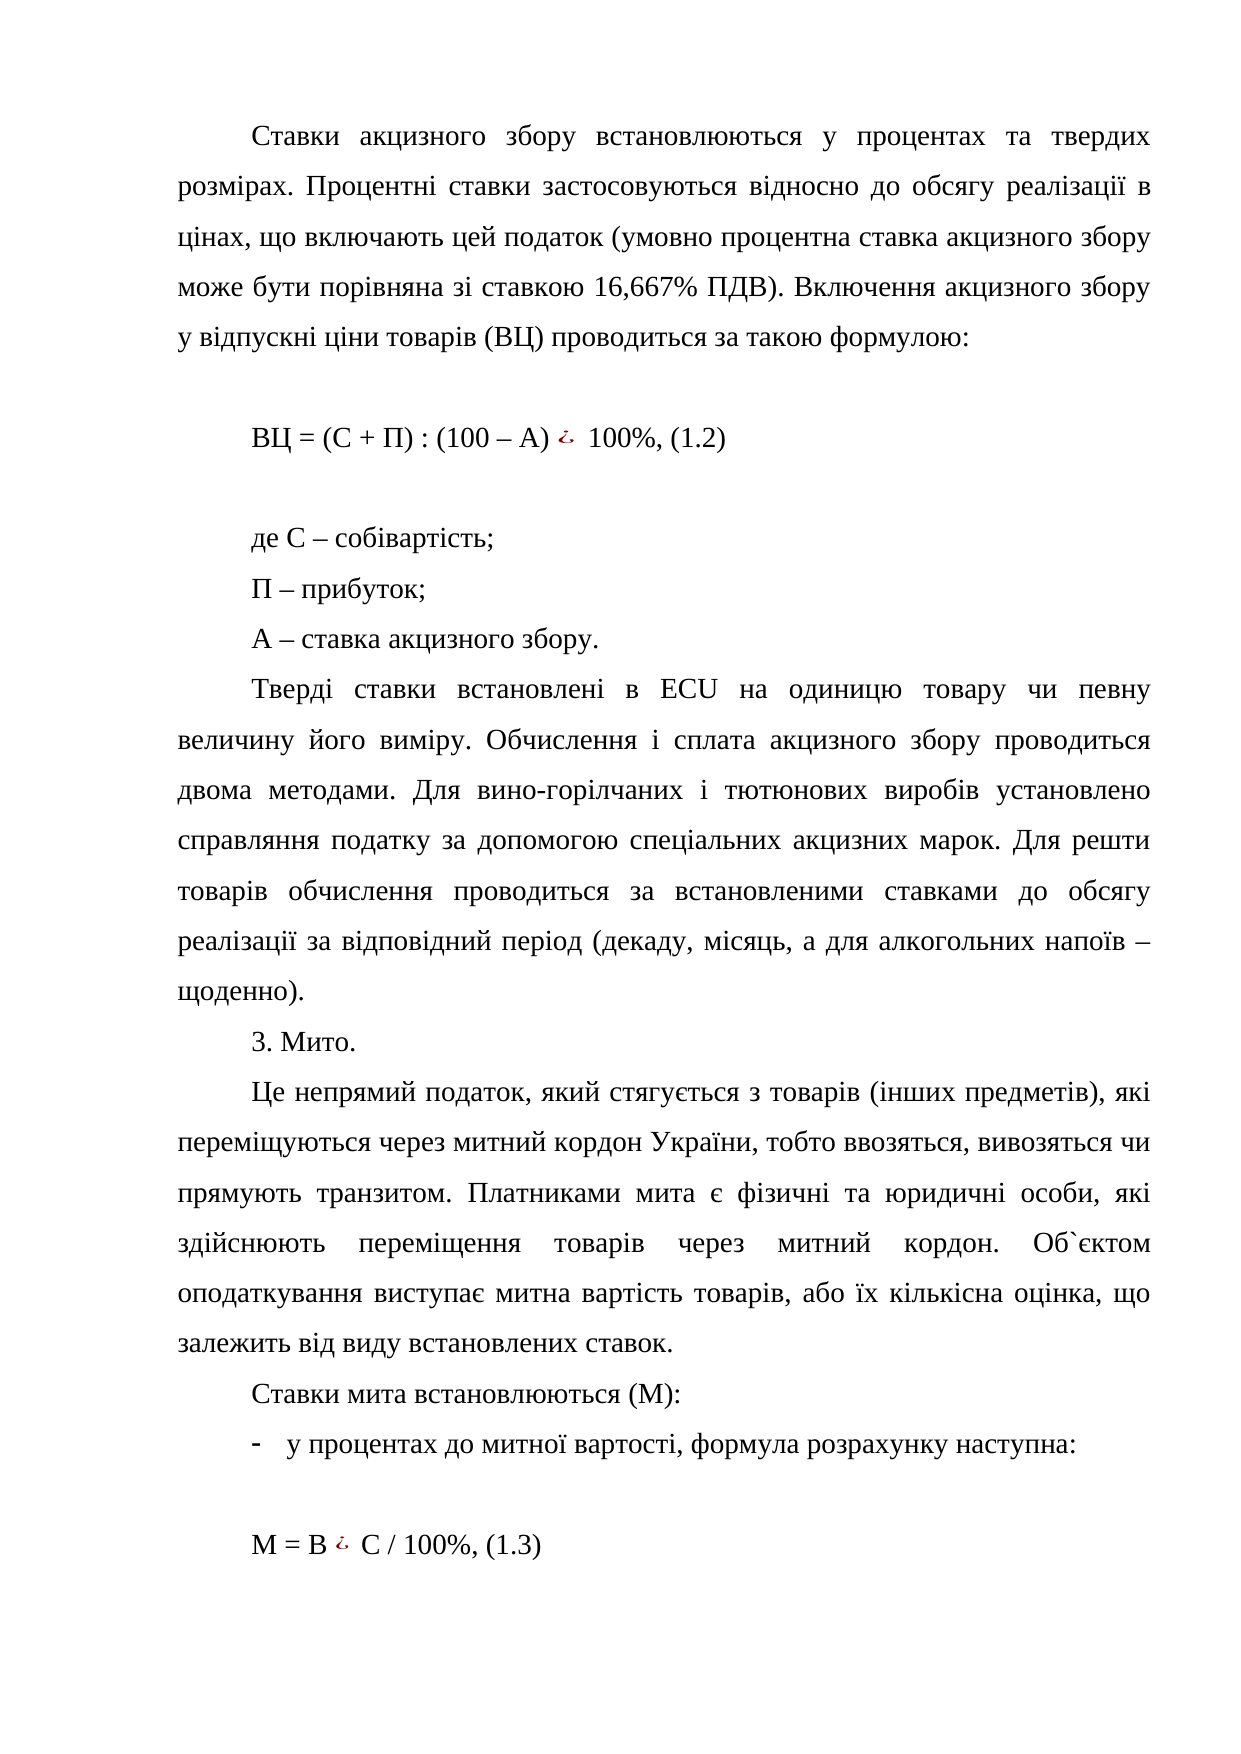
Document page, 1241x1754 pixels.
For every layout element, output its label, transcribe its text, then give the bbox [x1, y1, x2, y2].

text М = В С / 100%, (1.3) [177, 1527, 1152, 1561]
text Тверді ставки встановлені в ECU на одиницю товару чи певну величину його виміру. Обчислення і сплата акцизного збору проводиться двома методами. Для вино-горілчаних і тютюнових виробів установлено справляння податку за допомогою спеціальних акцизних марок. Для решти товарів обчислення проводиться за встановленими ставками до обсягу реалізації за відповідний період (декаду, місяць, а для алкогольних напоїв – щоденно). [177, 672, 1152, 1007]
list у процентах до митної вартості, формула розрахунку наступна: [177, 1426, 1152, 1460]
text Ставки акцизного збору встановлюються у процентах та твердих розмірах. Процентні ставки застосовуються відносно до обсягу реалізації в цінах, що включають цей податок (умовно процентна ставка акцизного збору може бути порівняна зі ставкою 16,667% ПДВ). Включення акцизного збору у відпускні ціни товарів (ВЦ) проводиться за такою формулою: [177, 118, 1152, 353]
text А – ставка акцизного збору. [177, 621, 1152, 655]
text Це непрямий податок, який стягується з товарів (інших предметів), які переміщуються через митний кордон України, тобто ввозяться, вивозяться чи прямують транзитом. Платниками мита є фізичні та юридичні особи, які здійснюють переміщення товарів через митний кордон. Об`єктом оподаткування виступає митна вартість товарів, або їх кількісна оцінка, що залежить від виду встановлених ставок. [177, 1074, 1152, 1359]
text 3. Мито. [177, 1024, 1152, 1057]
text де С – собівартість; [177, 521, 1152, 554]
text Ставки мита встановлюються (М): [177, 1376, 1152, 1409]
text П – прибуток; [177, 571, 1152, 604]
text ВЦ = (С + П) : (100 – А) 100%, (1.2) [177, 420, 1152, 453]
